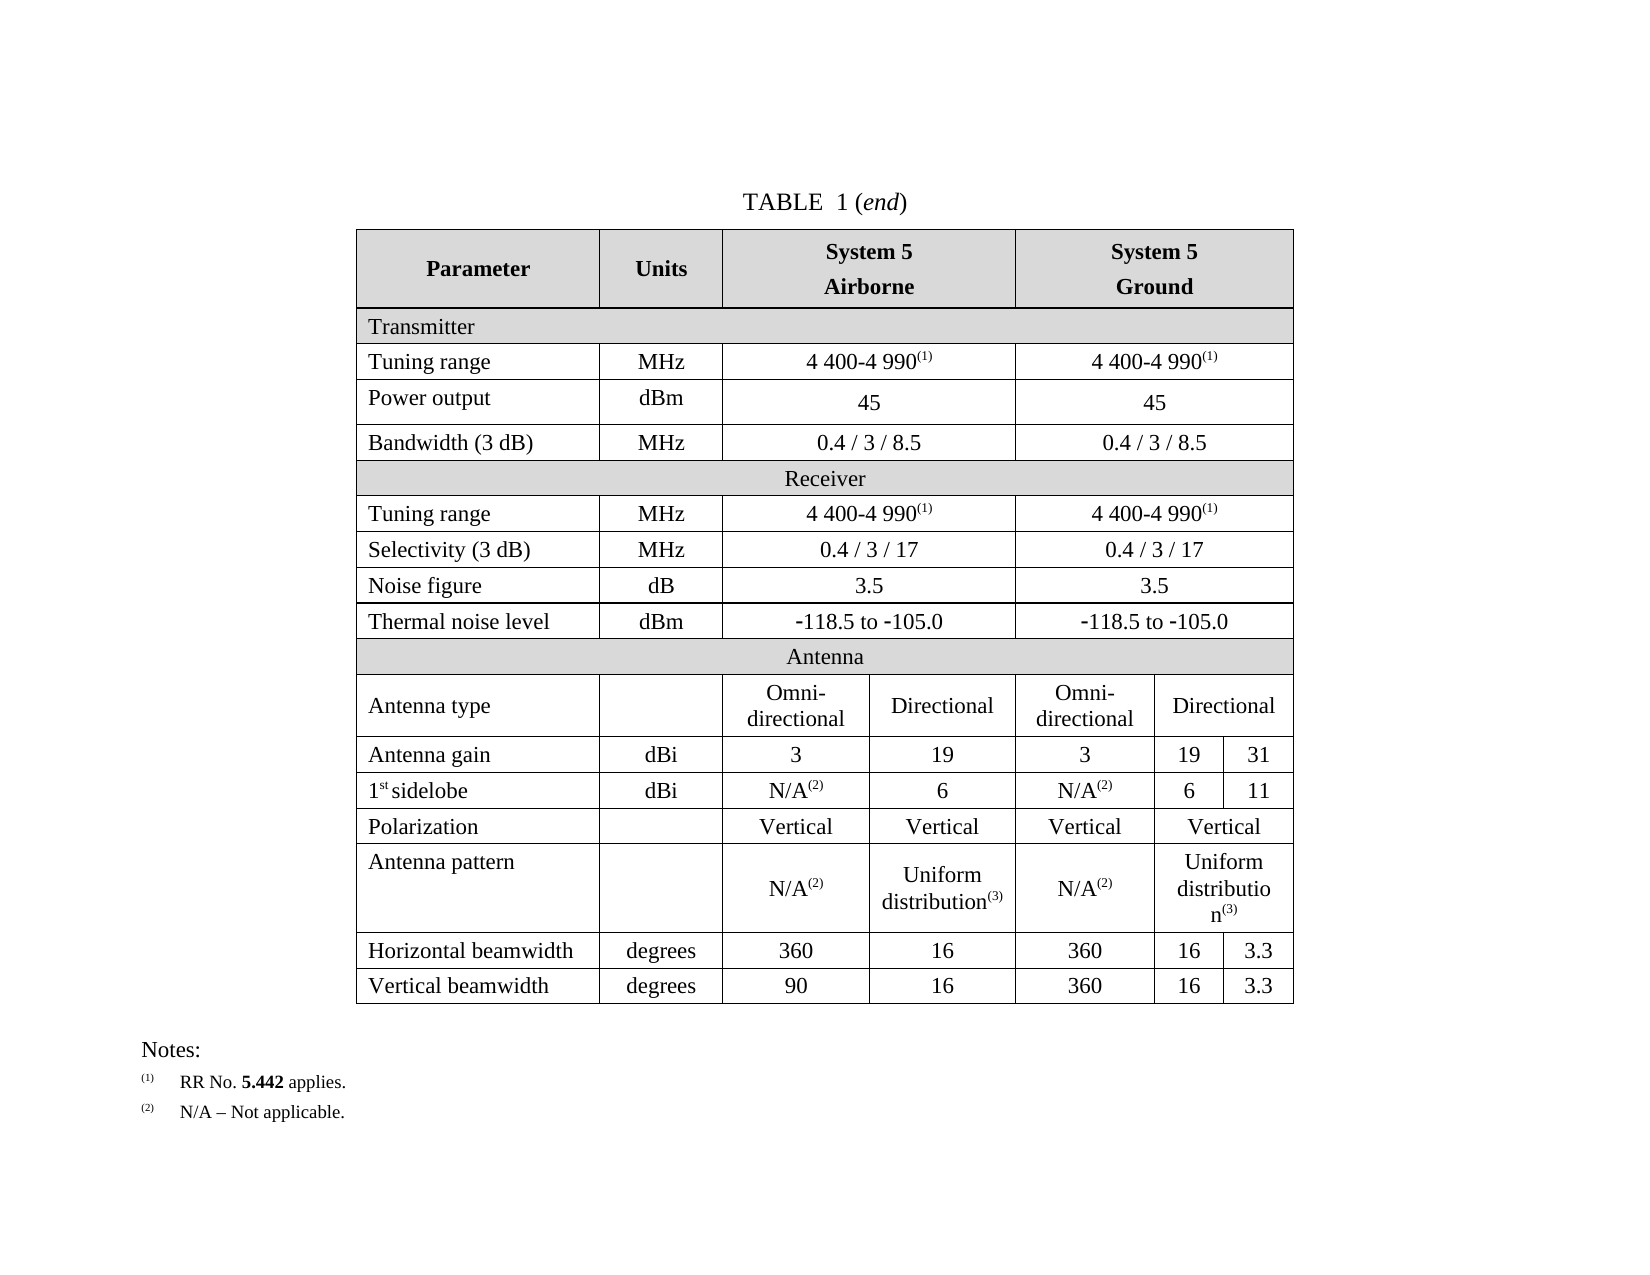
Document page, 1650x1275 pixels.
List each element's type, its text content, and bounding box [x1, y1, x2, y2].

text TABLE 1 (end) [150, 187, 1500, 216]
table_cell 4 400-4 990(1) [1016, 344, 1293, 379]
table_cell 16 [870, 969, 1015, 1003]
table_cell 6 [870, 773, 1015, 807]
table_cell [600, 675, 722, 736]
table_cell 3 [723, 737, 869, 772]
table_cell 1st sidelobe [357, 773, 599, 807]
table_cell 0.4 / 3 / 17 [1016, 532, 1293, 567]
table_cell 11 [1224, 773, 1293, 807]
table_cell Antenna gain [357, 737, 599, 772]
table_cell 3.5 [723, 568, 1015, 602]
table_cell Selectivity (3 dB) [357, 532, 599, 567]
table_cell Directional [870, 675, 1015, 736]
table_cell dBm [600, 380, 722, 424]
table_cell degrees [600, 933, 722, 967]
table_cell Bandwidth (3 dB) [357, 425, 599, 459]
table_cell Tuning range [357, 344, 599, 379]
table_cell 16 [1155, 933, 1223, 967]
table_cell 45 [723, 380, 1015, 424]
table_cell Thermal noise level [357, 604, 599, 638]
table_cell Omni-directional [723, 675, 869, 736]
table_cell Vertical [1155, 809, 1293, 843]
table_cell [600, 844, 722, 932]
table_cell 19 [1155, 737, 1223, 772]
text (1) RR No. 5.442 applies. [141, 1071, 1509, 1093]
table_cell 118.5 to 105.0 [1016, 604, 1293, 638]
table_header Units [600, 230, 722, 307]
table_cell 0.4 / 3 / 8.5 [723, 425, 1015, 459]
table_cell 45 [1016, 380, 1293, 424]
table_cell 16 [870, 933, 1015, 967]
table_cell Receiver [357, 461, 1293, 495]
table_cell 4 400-4 990(1) [723, 496, 1015, 531]
table_cell N/A(2) [1016, 844, 1154, 932]
table_cell Vertical [1016, 809, 1154, 843]
table_cell 4 400-4 990(1) [723, 344, 1015, 379]
table_cell Uniform distribution(3) [870, 844, 1015, 932]
table_header System 5 Ground [1016, 230, 1293, 307]
table_cell 4 400-4 990(1) [1016, 496, 1293, 531]
table_cell 360 [1016, 969, 1154, 1003]
table_cell N/A(2) [723, 773, 869, 807]
table_cell MHz [600, 532, 722, 567]
table_cell MHz [600, 344, 722, 379]
table_cell dBi [600, 737, 722, 772]
table_cell Uniform distribution(3) [1155, 844, 1293, 932]
table_cell degrees [600, 969, 722, 1003]
table_cell 90 [723, 969, 869, 1003]
table_cell N/A(2) [723, 844, 869, 932]
table_cell Vertical [723, 809, 869, 843]
table_cell 6 [1155, 773, 1223, 807]
table_cell dBm [600, 604, 722, 638]
table_cell Noise figure [357, 568, 599, 602]
table_cell 360 [1016, 933, 1154, 967]
table_cell Antenna [357, 639, 1293, 674]
table_cell 118.5 to 105.0 [723, 604, 1015, 638]
table_cell 31 [1224, 737, 1293, 772]
table_cell MHz [600, 425, 722, 459]
table_cell dB [600, 568, 722, 602]
text Notes: [141, 1037, 1509, 1063]
table_cell Polarization [357, 809, 599, 843]
table_cell 3.3 [1224, 969, 1293, 1003]
text (2) N/A – Not applicable. [141, 1101, 1509, 1123]
table_cell 360 [723, 933, 869, 967]
table_cell 16 [1155, 969, 1223, 1003]
table_cell [600, 809, 722, 843]
table_cell Horizontal beamwidth [357, 933, 599, 967]
table_cell Transmitter [357, 309, 1293, 343]
table_cell Vertical beamwidth [357, 969, 599, 1003]
table_cell dBi [600, 773, 722, 807]
table_header Parameter [357, 230, 599, 307]
table_cell 0.4 / 3 / 17 [723, 532, 1015, 567]
table_cell Antenna type [357, 675, 599, 736]
table_cell N/A(2) [1016, 773, 1154, 807]
table_cell 19 [870, 737, 1015, 772]
table_header System 5 Airborne [723, 230, 1015, 307]
table_cell Power output [357, 380, 599, 424]
table_cell Antenna pattern [357, 844, 599, 932]
table_cell 3 [1016, 737, 1154, 772]
table_cell Omni-directional [1016, 675, 1154, 736]
table_cell Directional [1155, 675, 1293, 736]
table_cell 3.5 [1016, 568, 1293, 602]
table_cell Tuning range [357, 496, 599, 531]
table_cell 0.4 / 3 / 8.5 [1016, 425, 1293, 459]
table_cell MHz [600, 496, 722, 531]
table_cell 3.3 [1224, 933, 1293, 967]
table_cell Vertical [870, 809, 1015, 843]
